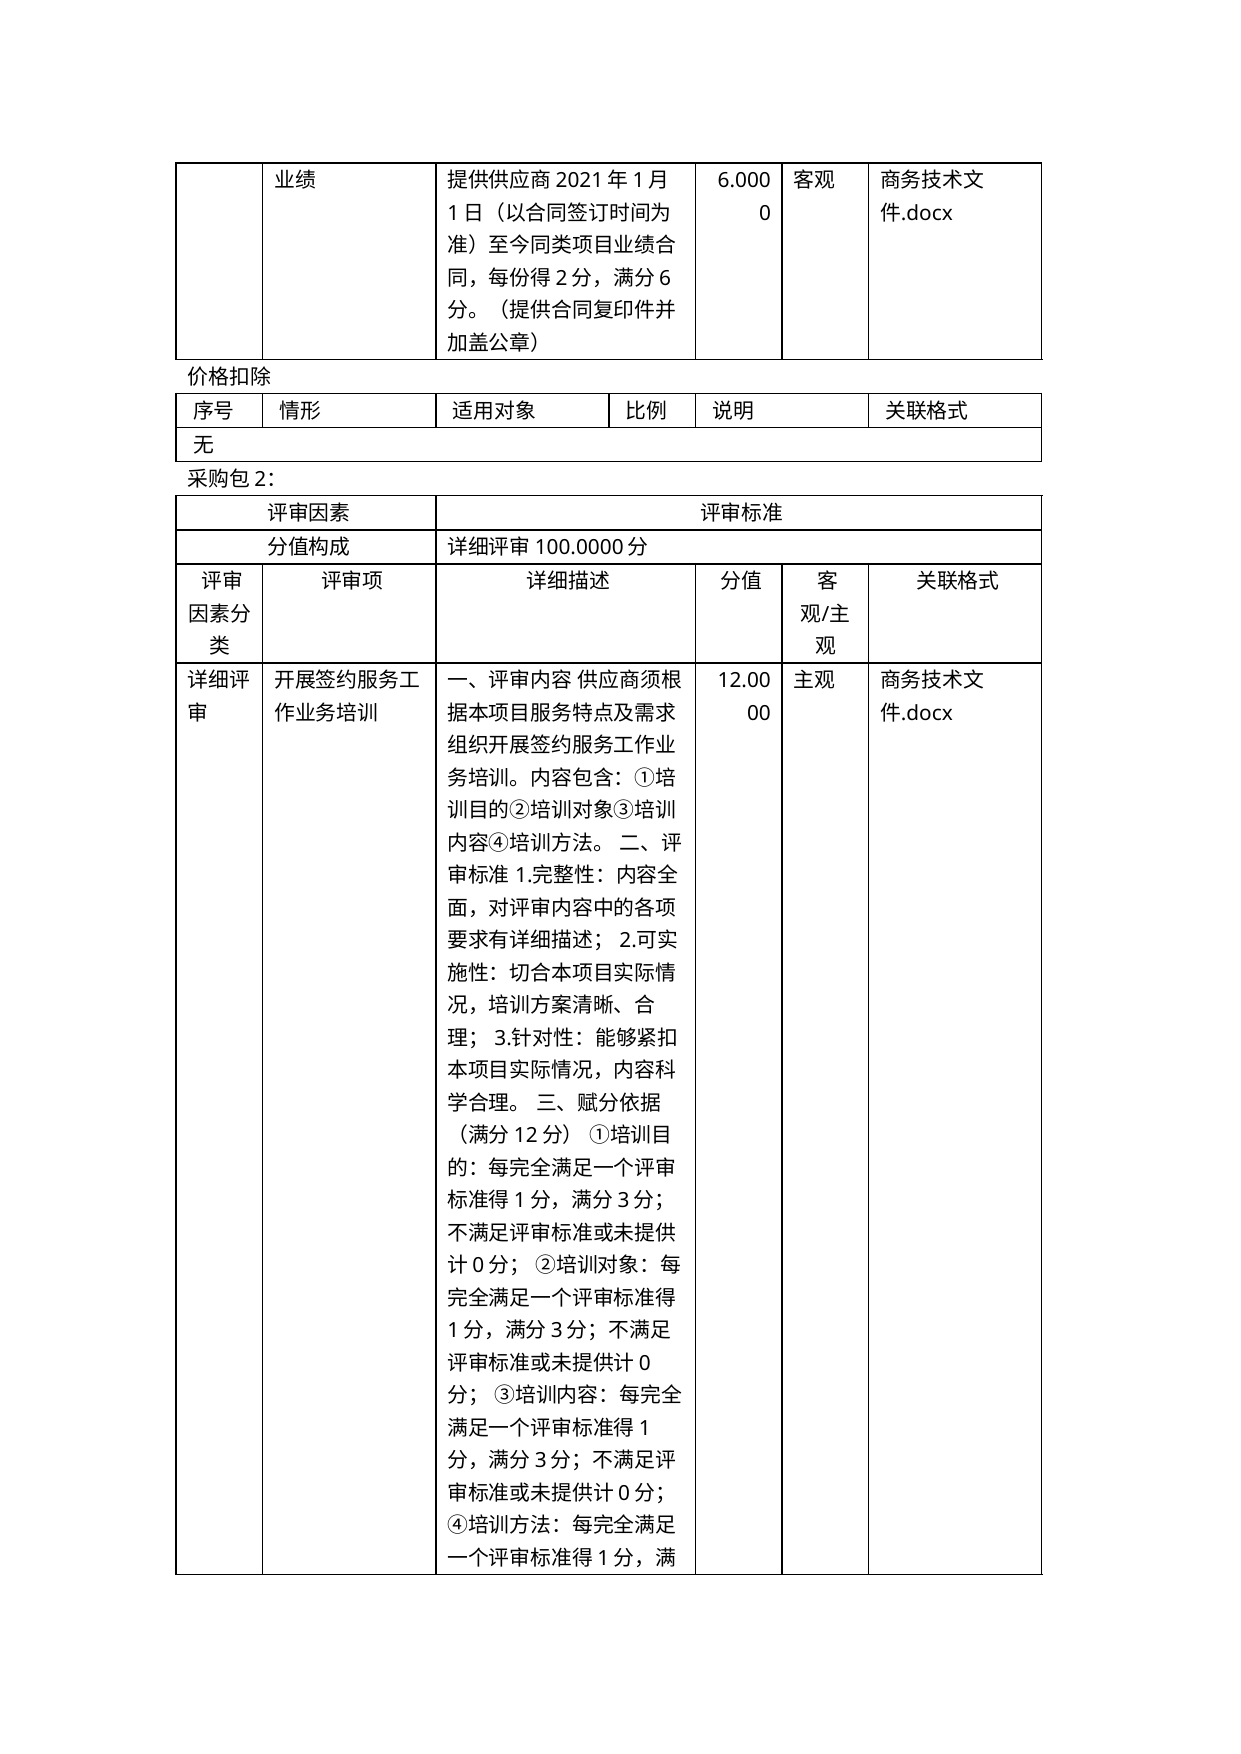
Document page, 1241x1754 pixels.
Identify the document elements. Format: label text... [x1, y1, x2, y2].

table_header 评审标准 [437, 496, 1041, 529]
table_cell 详细评审 [177, 664, 262, 1573]
table_cell 关联格式 [869, 565, 1041, 662]
table_cell 提供供应商2021年1月1日（以合同签订时间为准）至今同类项目业绩合同，每份得2分，满分6分。（提供合同复印件并加盖公章） [437, 164, 695, 358]
table_header 适用对象 [437, 394, 608, 427]
table_header 序号 [177, 394, 262, 427]
table_header 比例 [610, 394, 695, 427]
table_cell 商务技术文件.docx [869, 164, 1041, 358]
table_cell 客观/主观 [783, 565, 868, 662]
table_cell 无 [177, 428, 1041, 461]
table_cell 分值构成 [177, 531, 435, 563]
table_cell 分值 [696, 565, 781, 662]
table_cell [437, 664, 695, 1573]
table_cell 详细描述 [437, 565, 695, 662]
table_cell 主观 [783, 664, 868, 1573]
table_cell 评审因素分类 [177, 565, 262, 662]
table_header 情形 [263, 394, 435, 427]
table_header 关联格式 [869, 394, 1041, 427]
text 采购包2： [187, 462, 1053, 495]
text 价格扣除 [187, 360, 1053, 393]
table_cell 客观 [783, 164, 868, 358]
table_cell 详细评审100.0000分 [437, 531, 1041, 563]
table_cell 12.0000 [696, 664, 781, 1573]
table_cell 6.0000 [696, 164, 781, 358]
table_header 说明 [696, 394, 868, 427]
table_cell 评审项 [263, 565, 435, 662]
table_cell 开展签约服务工作业务培训 [263, 664, 435, 1573]
table_header 评审因素 [177, 496, 435, 529]
table_cell 业绩 [263, 164, 435, 358]
table_cell 商务技术文件.docx [869, 664, 1041, 1573]
